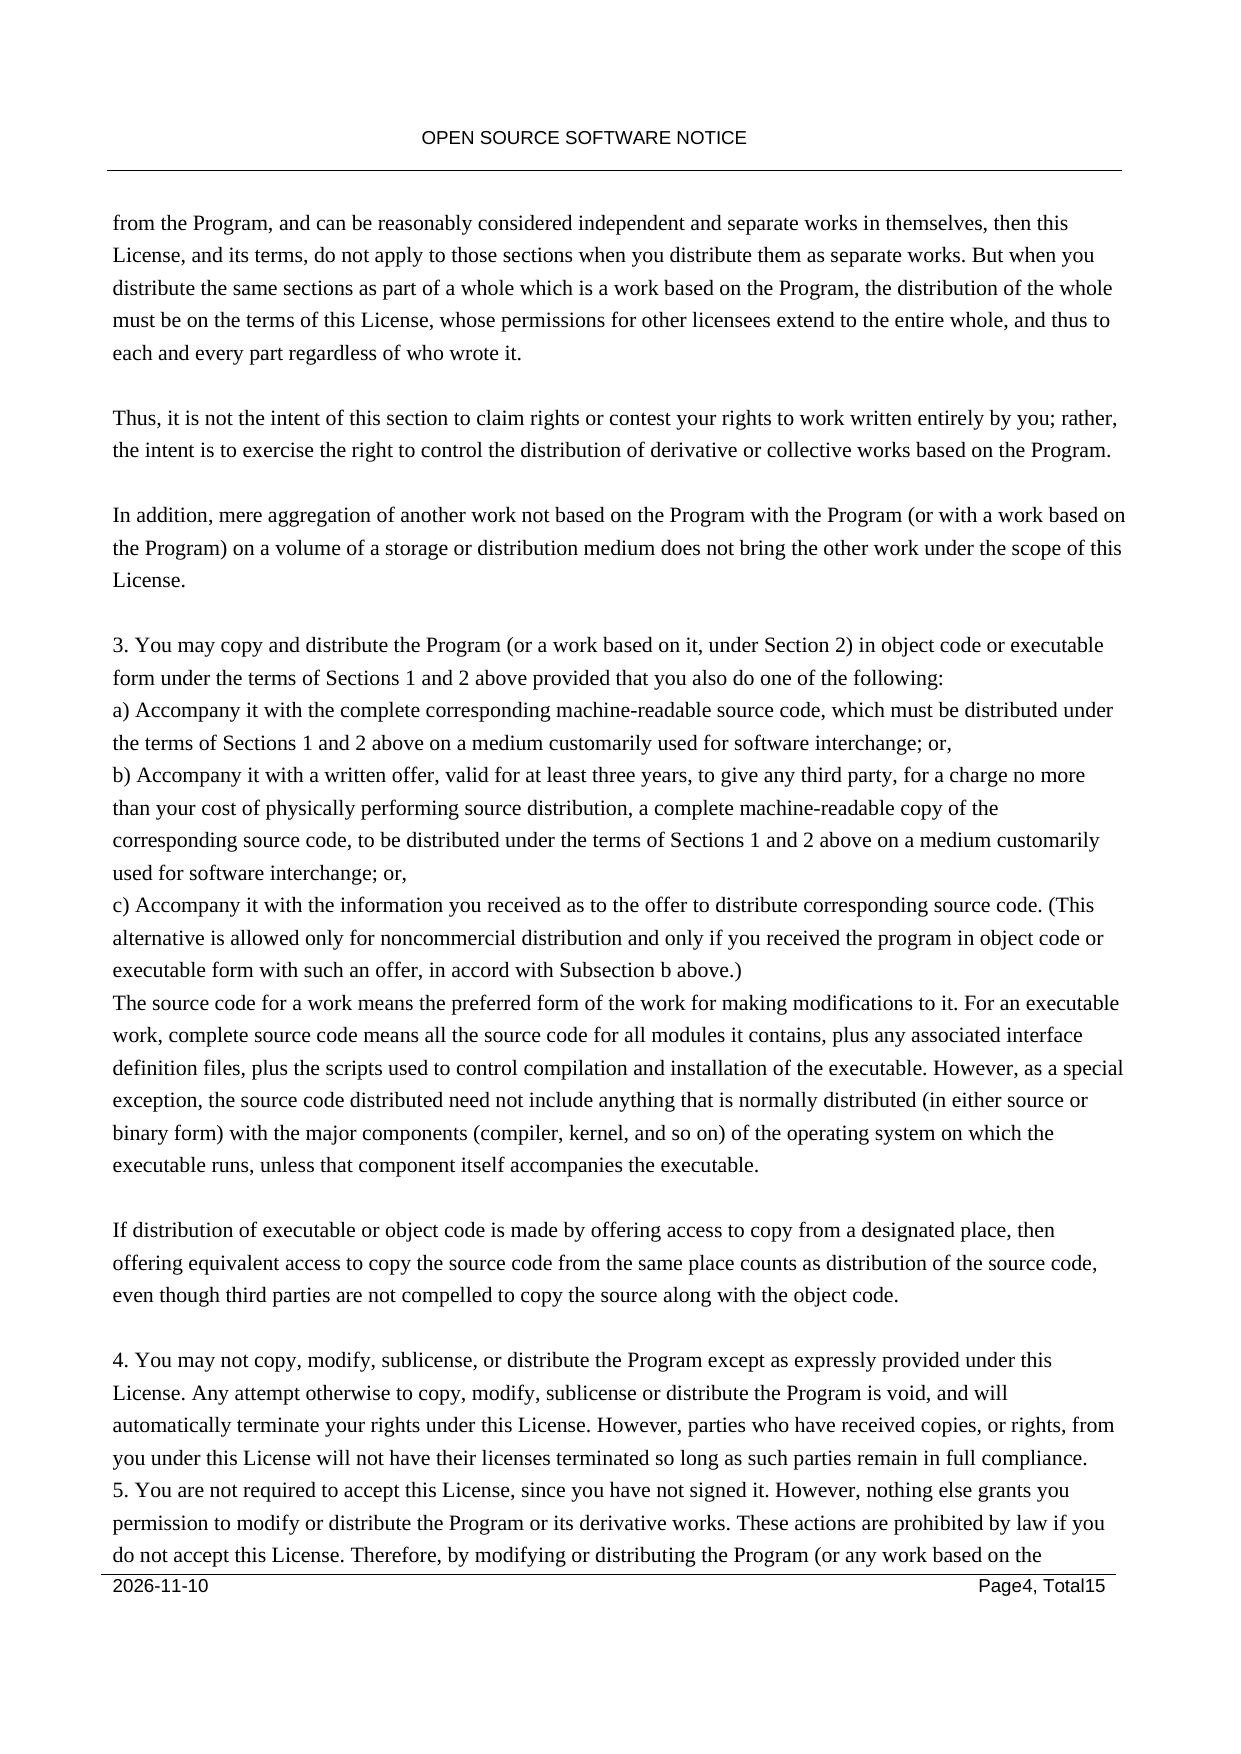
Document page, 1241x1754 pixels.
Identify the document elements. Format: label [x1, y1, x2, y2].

text [112, 206, 1128, 1571]
